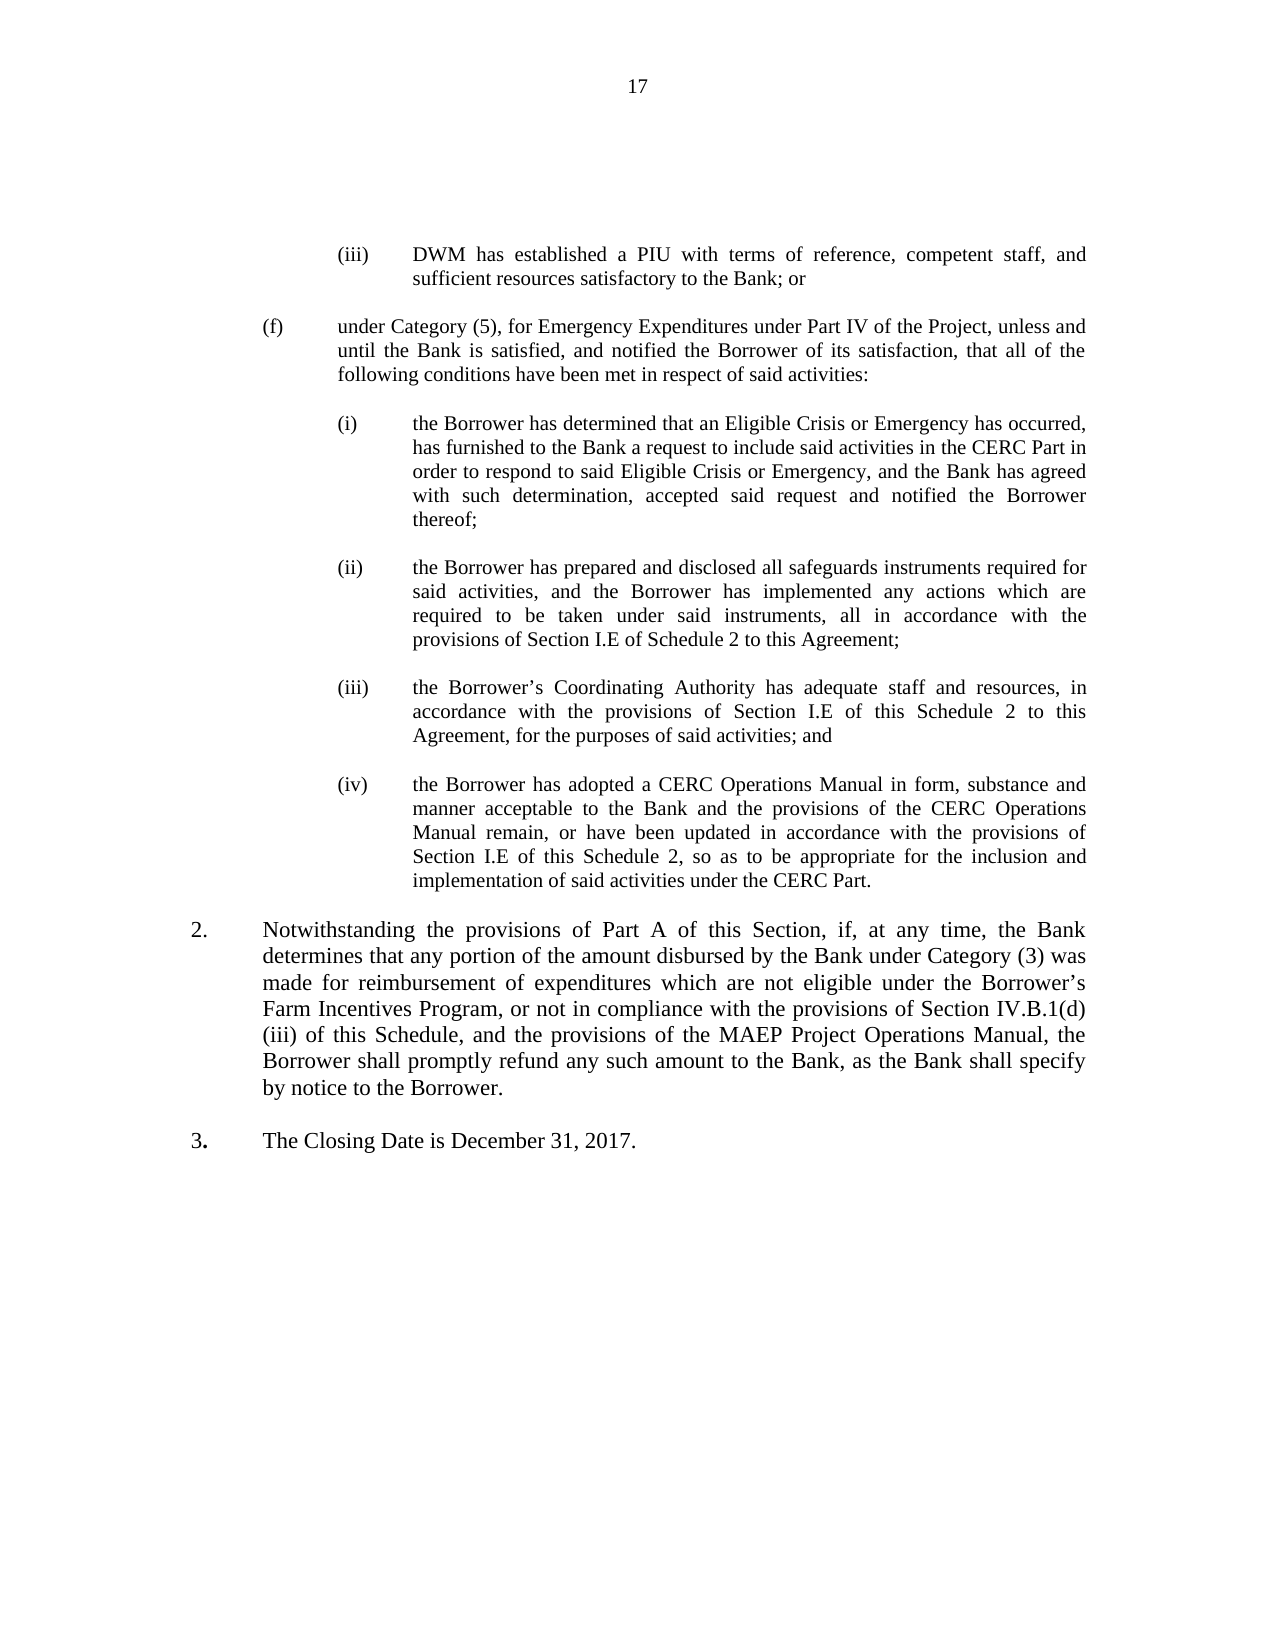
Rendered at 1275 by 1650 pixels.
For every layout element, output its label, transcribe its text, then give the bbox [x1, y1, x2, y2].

text 2. Notwithstanding the provisions of Part A of this Section, if, at any time, the Bank determines that any portion of the amount disbursed by the Bank under Category (3) was made for reimbursement of expenditures which are not eligible under the Borrower’s Farm Incentives Program, or not in compliance with the provisions of Section IV.B.1(d)(iii) of this Schedule, and the provisions of the MAEP Project Operations Manual, the Borrower shall promptly refund any such amount to the Bank, as the Bank shall specify by notice to the Borrower. [191, 916, 1087, 1100]
text (iv) the Borrower has adopted a CERC Operations Manual in form, substance and manner acceptable to the Bank and the provisions of the CERC Operations Manual remain, or have been updated in accordance with the provisions of Section I.E of this Schedule 2, so as to be appropriate for the inclusion and implementation of said activities under the CERC Part. [337, 771, 1087, 892]
list the Borrower’s Coordinating Authority has adequate staff and resources, in accordance with the provisions of Section I.E of this Schedule 2 to this Agreement, for the purposes of said activities; and [337, 675, 1087, 747]
list the Borrower has prepared and disclosed all safeguards instruments required for said activities, and the Borrower has implemented any actions which are required to be taken under said instruments, all in accordance with the provisions of Section I.E of Schedule 2 to this Agreement; [337, 555, 1087, 651]
text (f) under Category (5), for Emergency Expenditures under Part IV of the Project, unless and until the Bank is satisfied, and notified the Borrower of its satisfaction, that all of the following conditions have been met in respect of said activities: [262, 314, 1087, 386]
text 3. The Closing Date is December 31, 2017. [191, 1127, 1087, 1153]
list the Borrower has determined that an Eligible Crisis or Emergency has occurred, has furnished to the Bank a request to include said activities in the CERC Part in order to respond to said Eligible Crisis or Emergency, and the Bank has agreed with such determination, accepted said request and notified the Borrower thereof; [337, 411, 1087, 531]
list DWM has established a PIU with terms of reference, competent staff, and sufficient resources satisfactory to the Bank; or [337, 242, 1087, 290]
